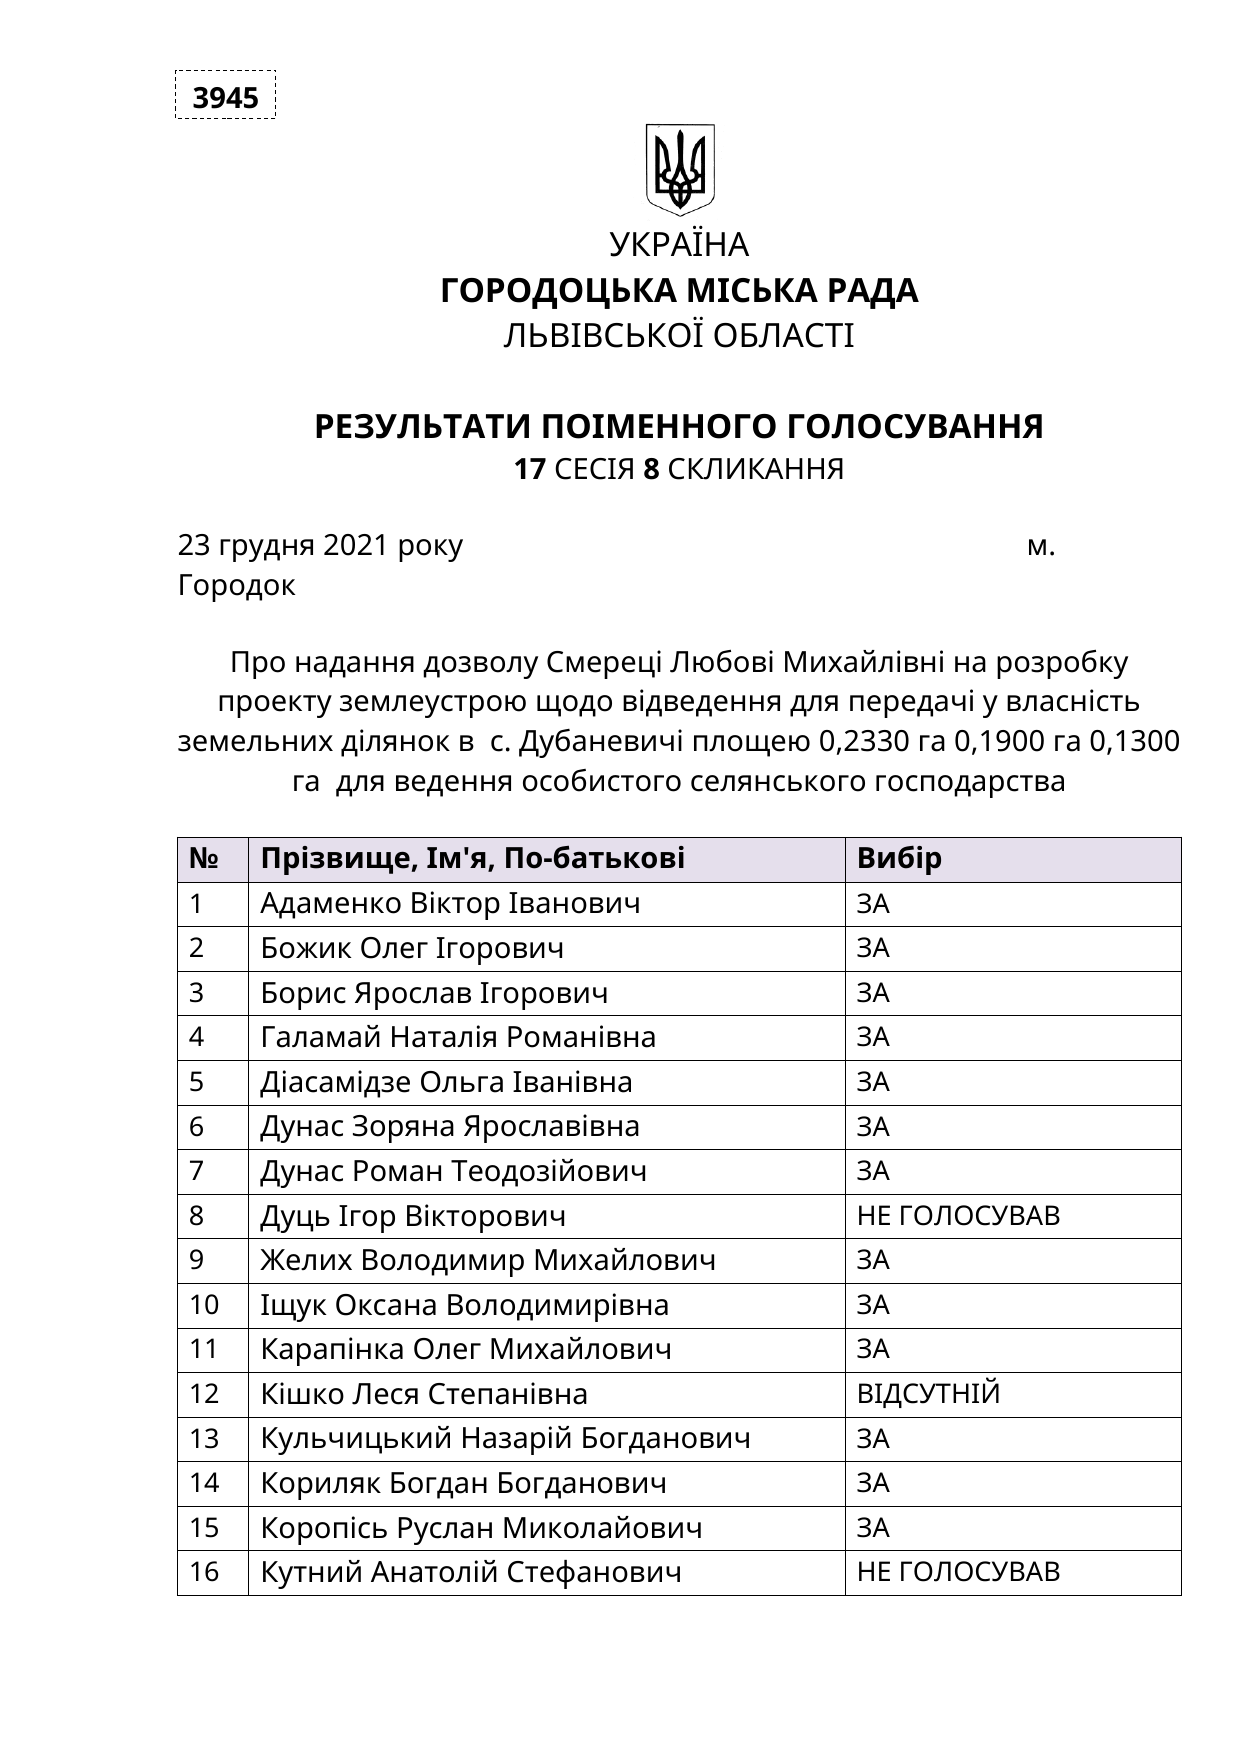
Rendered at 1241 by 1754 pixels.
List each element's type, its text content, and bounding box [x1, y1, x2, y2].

table_cell Кульчицький Назарій Богданович [249, 1418, 845, 1461]
table_cell Кутний Анатолій Стефанович [249, 1551, 845, 1595]
table_cell Борис Ярослав Ігорович [249, 972, 845, 1015]
table_cell ЗА [846, 883, 1181, 926]
table_cell НЕ ГОЛОСУВАВ [846, 1195, 1181, 1238]
table_cell 9 [178, 1239, 248, 1283]
table_cell 14 [178, 1462, 248, 1506]
table_cell 6 [178, 1106, 248, 1149]
table_cell ЗА [846, 927, 1181, 971]
text РЕЗУЛЬТАТИ ПОІМЕННОГО ГОЛОСУВАННЯ [177, 403, 1181, 448]
table_cell 4 [178, 1016, 248, 1060]
table_cell ЗА [846, 1329, 1181, 1372]
table_cell 13 [178, 1418, 248, 1461]
table_cell Коропісь Руслан Миколайович [249, 1507, 845, 1550]
table_cell Дунас Зоряна Ярославівна [249, 1106, 845, 1149]
table_cell ВІДСУТНІЙ [846, 1373, 1181, 1417]
table_cell ЗА [846, 1418, 1181, 1461]
table_cell 3 [178, 972, 248, 1015]
table_cell 8 [178, 1195, 248, 1238]
table_header Прізвище, Ім'я, По-батькові [249, 838, 845, 882]
table_cell Божик Олег Ігорович [249, 927, 845, 971]
table_header № [178, 838, 248, 882]
table_cell Дунас Роман Теодозійович [249, 1150, 845, 1194]
text 23 грудня 2021 року м. Городок [177, 525, 1181, 604]
table_cell Адаменко Віктор Іванович [249, 883, 845, 926]
table_cell ЗА [846, 1239, 1181, 1283]
table_cell 12 [178, 1373, 248, 1417]
table_cell ЗА [846, 972, 1181, 1015]
table_cell 10 [178, 1284, 248, 1327]
table_cell Желих Володимир Михайлович [249, 1239, 845, 1283]
table_cell 15 [178, 1507, 248, 1550]
text ГОРОДОЦЬКА МІСЬКА РАДА [177, 266, 1181, 312]
table_cell ЗА [846, 1150, 1181, 1194]
table_cell ЗА [846, 1462, 1181, 1506]
table_cell ЗА [846, 1507, 1181, 1550]
table_cell 5 [178, 1061, 248, 1104]
picture [633, 118, 726, 221]
table_cell ЗА [846, 1061, 1181, 1104]
table_header Вибір [846, 838, 1181, 882]
table_cell Кориляк Богдан Богданович [249, 1462, 845, 1506]
table_cell 11 [178, 1329, 248, 1372]
table_cell ЗА [846, 1016, 1181, 1060]
table_cell Кішко Леся Степанівна [249, 1373, 845, 1417]
text УКРАЇНА [177, 221, 1181, 266]
text Про надання дозволу Смереці Любові Михайлівні на розробку проекту землеустрою щодо відведення для передачі у власність земельних ділянок в с. Дубаневичі площею 0,2330 га 0,1900 га 0,1300 га для ведення особистого селянського господарства [177, 641, 1181, 800]
table_cell ЗА [846, 1106, 1181, 1149]
table_cell 16 [178, 1551, 248, 1595]
table_cell НЕ ГОЛОСУВАВ [846, 1551, 1181, 1595]
table_cell Карапінка Олег Михайлович [249, 1329, 845, 1372]
table_cell Галамай Наталія Романівна [249, 1016, 845, 1060]
table_cell 2 [178, 927, 248, 971]
text 17 СЕСІЯ 8 СКЛИКАННЯ [177, 448, 1181, 488]
table_cell Діасамідзе Ольга Іванівна [249, 1061, 845, 1104]
text ЛЬВІВСЬКОЇ ОБЛАСТІ [177, 312, 1181, 357]
table_cell Дуць Ігор Вікторович [249, 1195, 845, 1238]
table_cell ЗА [846, 1284, 1181, 1327]
table_cell 1 [178, 883, 248, 926]
table_cell Іщук Оксана Володимирівна [249, 1284, 845, 1327]
table_cell 7 [178, 1150, 248, 1194]
